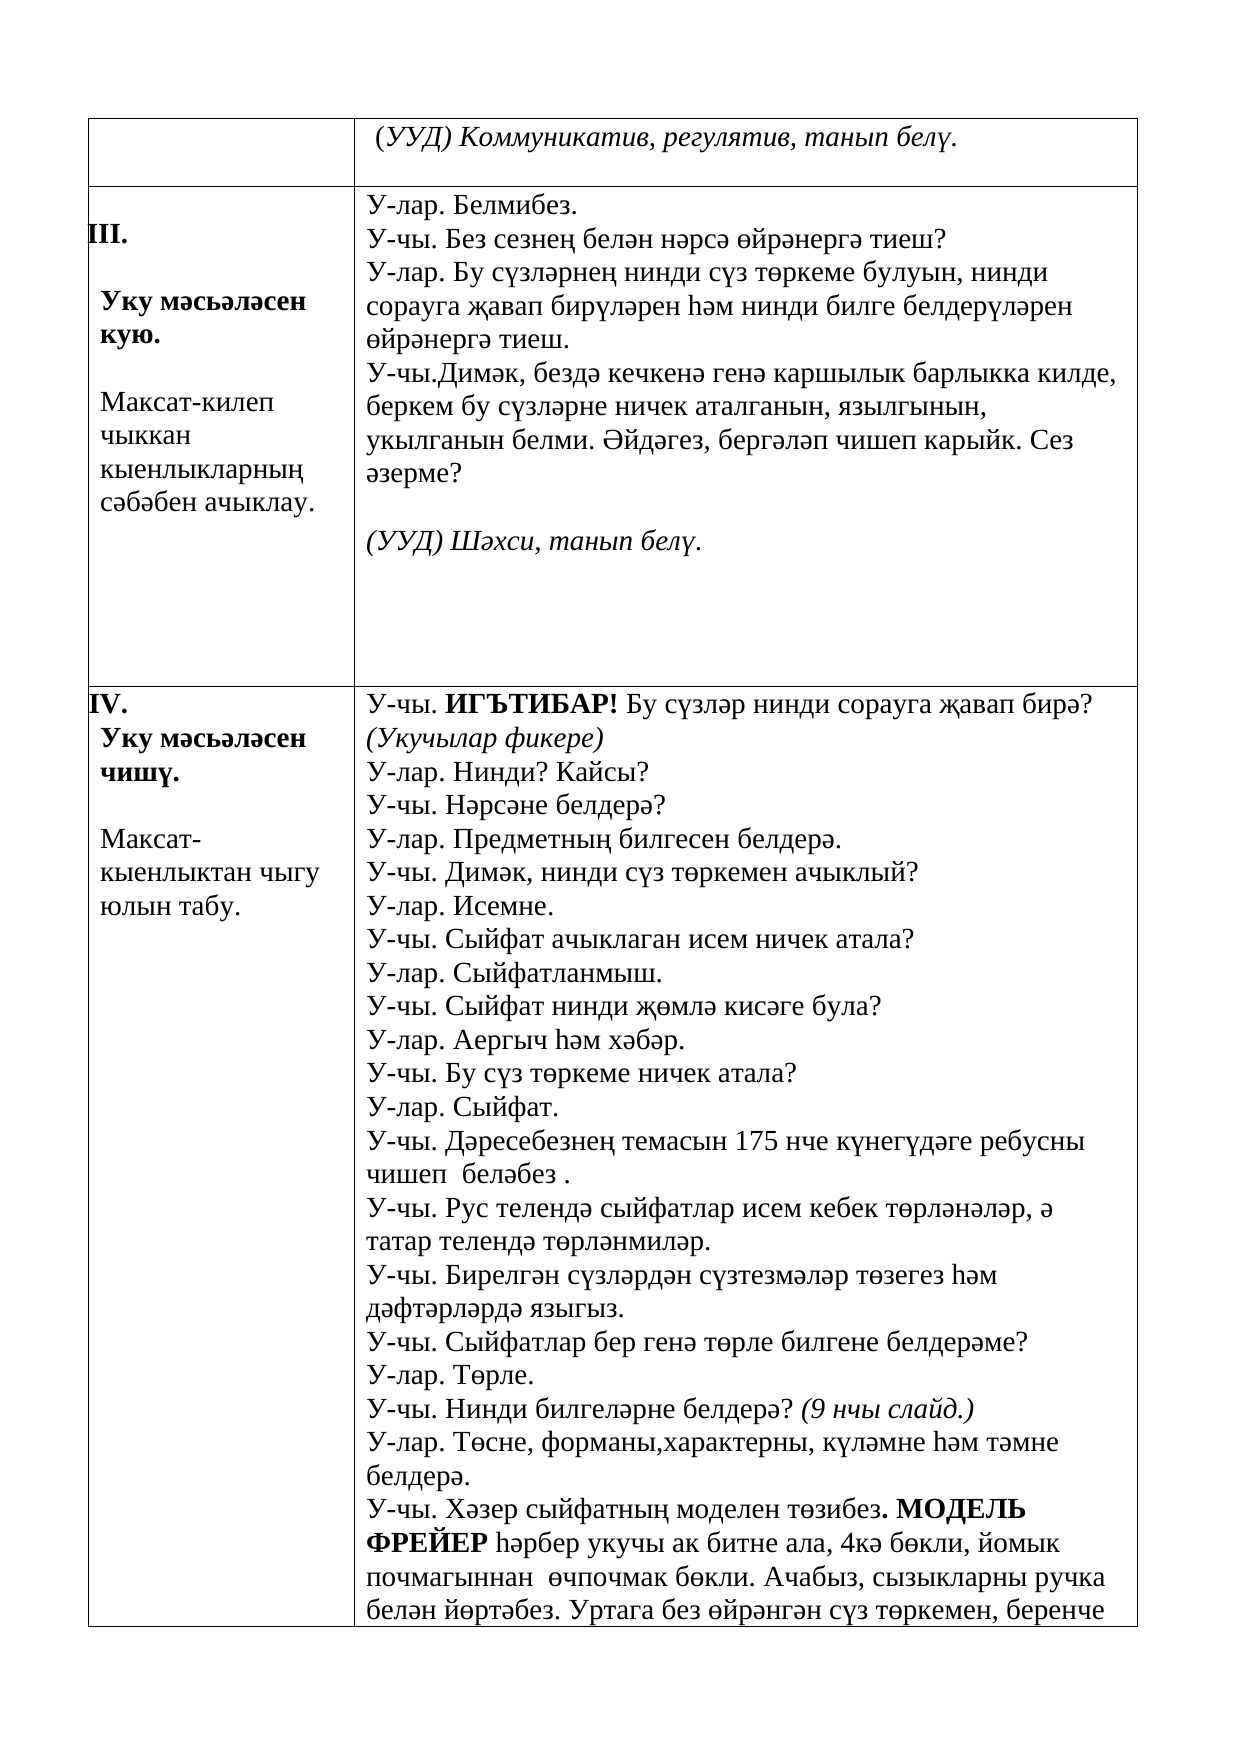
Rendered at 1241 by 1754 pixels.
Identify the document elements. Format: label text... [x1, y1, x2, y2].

table_cell У-лар. Белмибез. У-чы. Без сезнең белән нәрсә өйрәнергә тиеш? У-лар. Бу сүзләрнең нинди сүз төркеме булуын, нинди сорауга җавап бирүләрен һәм нинди билге белдерүләрен өйрәнергә тиеш. У-чы.Димәк, бездә кечкенә генә каршылык барлыкка килде, беркем бу сүзләрне ничек аталганын, язылгынын, укылганын белми. Әйдәгез, бергәләп чишеп карыйк. Сез әзерме? (УУД) Шәхси, танып белү. [355, 187, 1137, 686]
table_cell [89, 119, 354, 186]
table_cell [355, 119, 1137, 186]
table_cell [89, 687, 354, 1626]
table_cell Уку мәсьәләсен кую. Максат-килеп чыккан кыенлыкларның сәбәбен ачыклау. [89, 187, 354, 686]
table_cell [355, 687, 1137, 1626]
